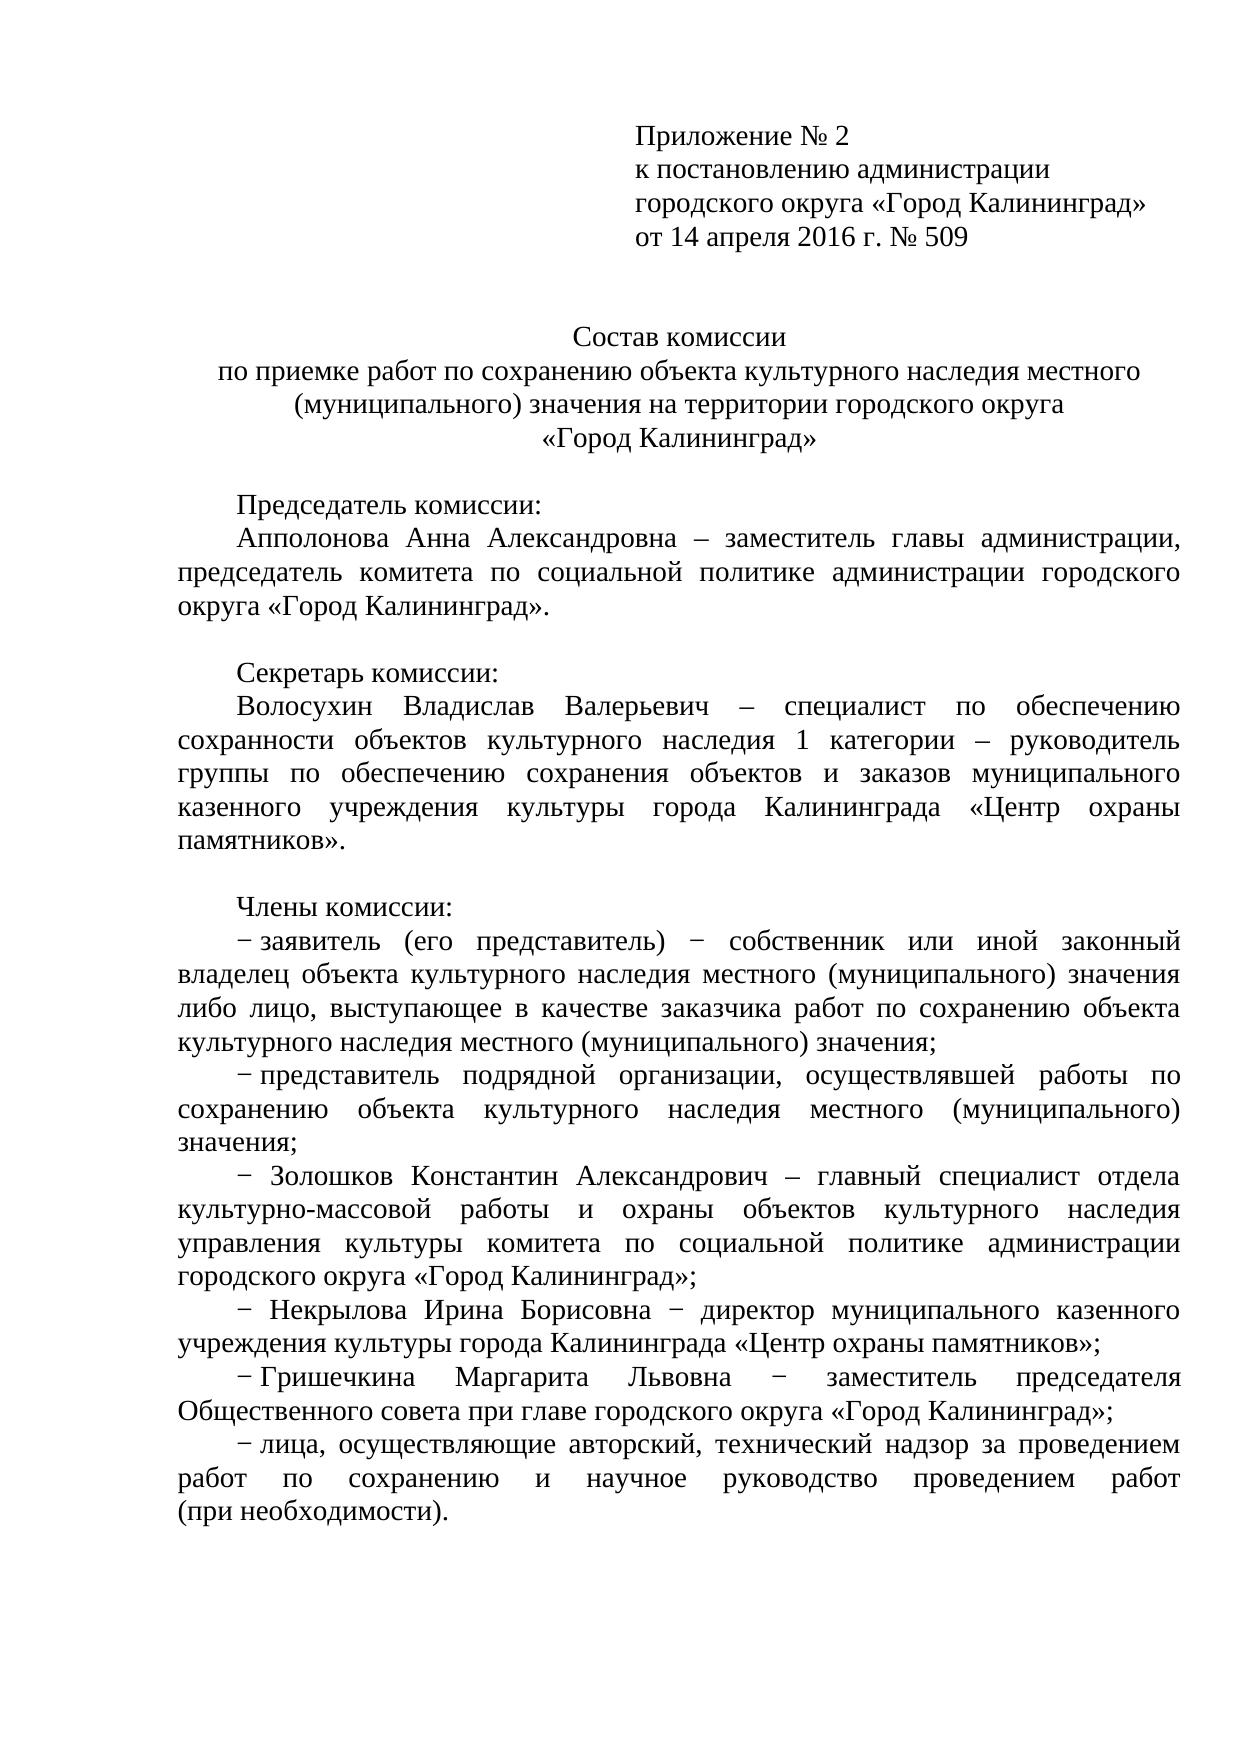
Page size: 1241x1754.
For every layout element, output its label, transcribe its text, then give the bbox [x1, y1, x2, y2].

text Приложение № 2 [177, 118, 1181, 152]
text Секретарь комиссии: [177, 655, 1181, 688]
list − лица, осуществляющие авторский, технический надзор за проведением работ по сохранению и научное руководство проведением работ (при необходимости). [177, 1426, 1181, 1527]
text от 14 апреля 2016 г. № 509 [177, 219, 1181, 252]
text городского округа «Город Калининград» [177, 185, 1181, 219]
text Председатель комиссии: [177, 487, 1181, 521]
text по приемке работ по сохранению объекта культурного наследия местного (муниципального) значения на территории городского округа [177, 353, 1181, 420]
text Состав комиссии [177, 319, 1181, 353]
text − Золошков Константин Александрович – главный специалист отдела культурно-массовой работы и охраны объектов культурного наследия управления культуры комитета по социальной политике администрации городского округа «Город Калининград»; [177, 1158, 1181, 1292]
list − Гришечкина Маргарита Львовна − заместитель председателя Общественного совета при главе городского округа «Город Калининград»; [177, 1359, 1181, 1426]
list − заявитель (его представитель) − собственник или иной законный владелец объекта культурного наследия местного (муниципального) значения либо лицо, выступающее в качестве заказчика работ по сохранению объекта культурного наследия местного (муниципального) значения; [177, 923, 1181, 1057]
text к постановлению администрации [177, 152, 1181, 185]
list − представитель подрядной организации, осуществлявшей работы по сохранению объекта культурного наследия местного (муниципального) значения; [177, 1057, 1181, 1158]
text − Некрылова Ирина Борисовна − директор муниципального казенного учреждения культуры города Калининграда «Центр охраны памятников»; [177, 1292, 1181, 1359]
text «Город Калининград» [177, 420, 1181, 453]
list Волосухин Владислав Валерьевич – специалист по обеспечению сохранности объектов культурного наследия 1 категории – руководитель группы по обеспечению сохранения объектов и заказов муниципального казенного учреждения культуры города Калининграда «Центр охраны памятников». [177, 688, 1181, 856]
list Члены комиссии: [177, 889, 1181, 923]
text Апполонова Анна Александровна – заместитель главы администрации, председатель комитета по социальной политике администрации городского округа «Город Калининград». [177, 521, 1181, 621]
